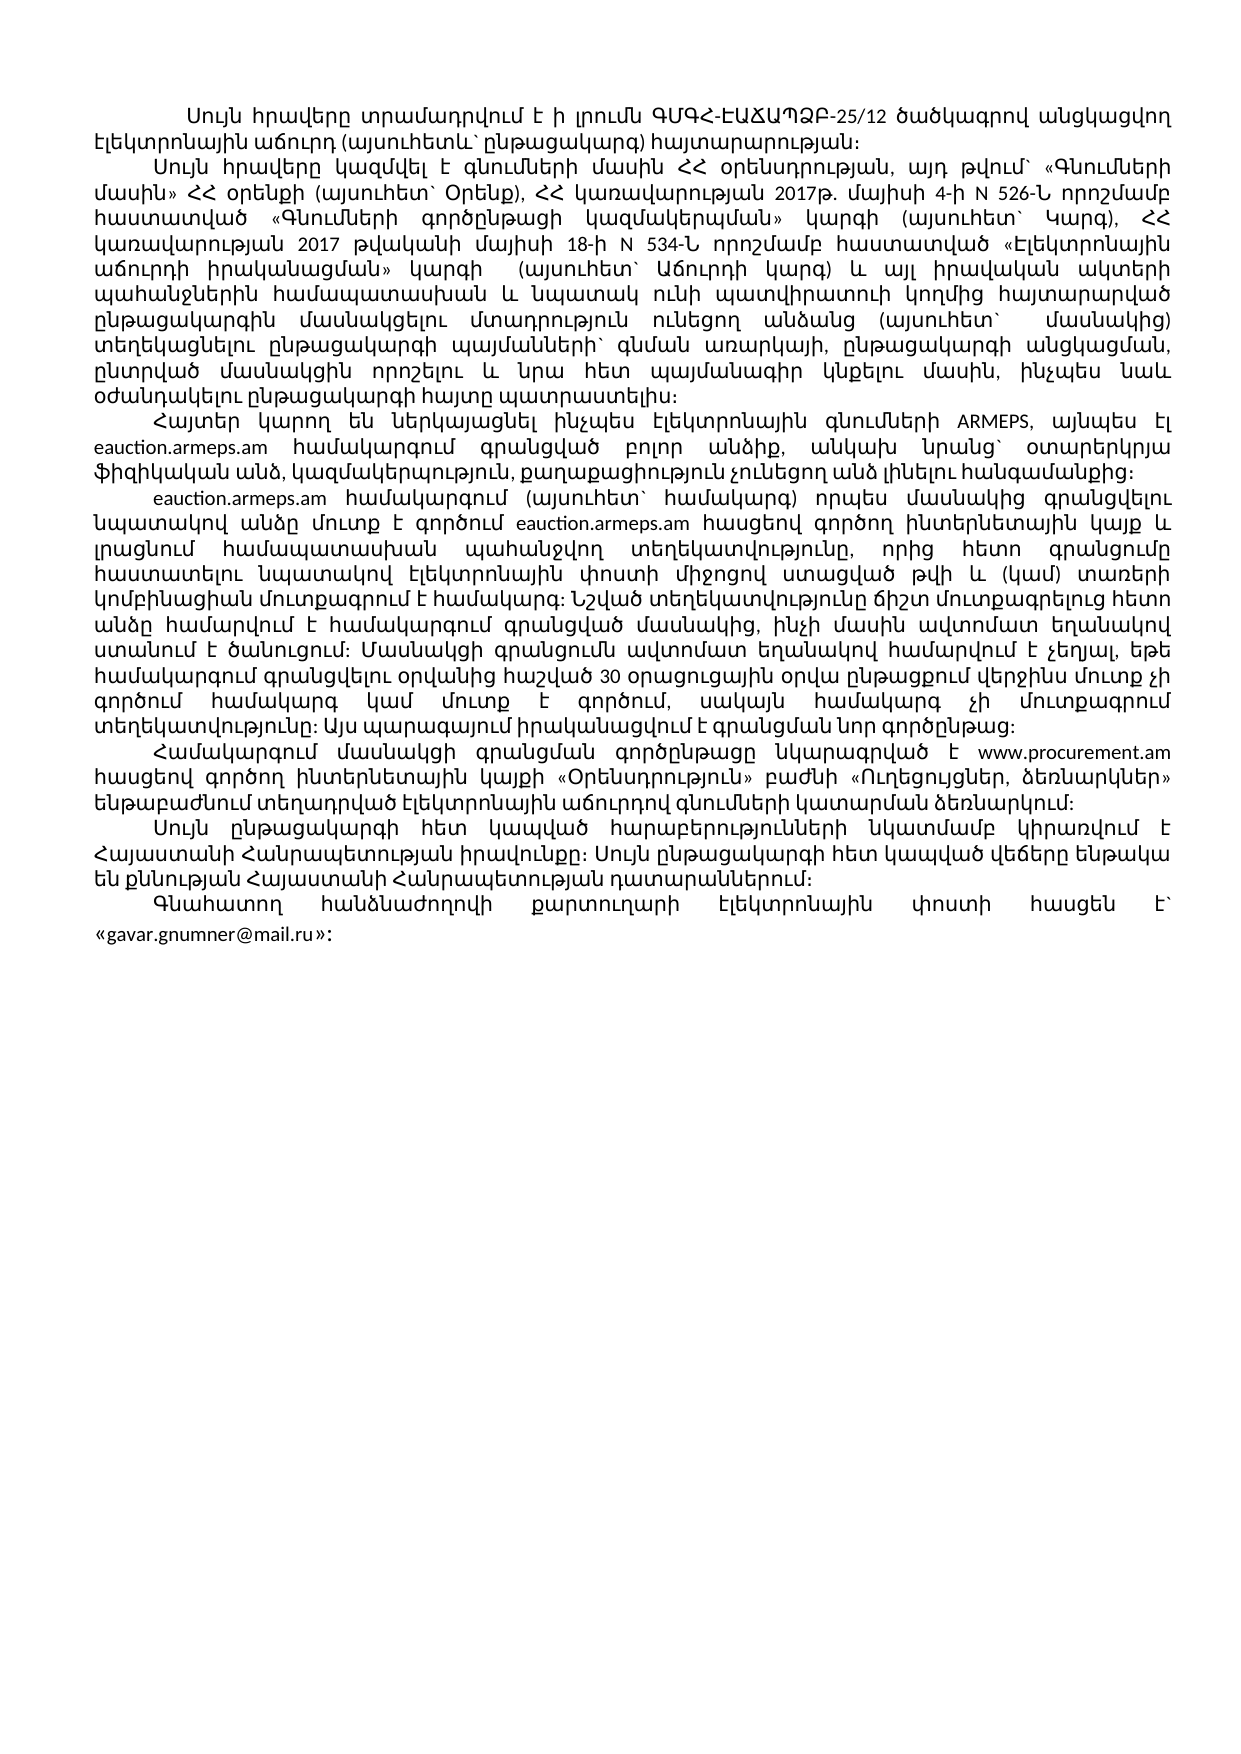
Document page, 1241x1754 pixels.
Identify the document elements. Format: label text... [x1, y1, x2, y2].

text Հայտեր կարող են ներկայացնել ինչպես էլեկտրոնային գնումների ARMEPS, այնպես էլ eauction.armeps.am համակարգում գրանցված բոլոր անձիք, անկախ նրանց` օտարերկրյա ֆիզիկական անձ, կազմակերպություն, քաղաքացիություն չունեցող անձ լինելու հանգամանքից։ [94, 409, 1171, 485]
text Սույն հրավերը տրամադրվում է ի լրումն ԳՄԳՀ-ԷԱՃԱՊՁԲ-25/12 ծածկագրով անցկացվող էլեկտրոնային աճուրդ (այսուհետև` ընթացակարգ) հայտարարության։ [94, 104, 1171, 154]
text Սույն հրավերը կազմվել է գնումների մասին ՀՀ օրենսդրության, այդ թվում` «Գնումների մասին» ՀՀ օրենքի (այսուհետ` Օրենք), ՀՀ կառավարության 2017թ. մայիսի 4-ի N 526-Ն որոշմամբ հաստատված «Գնումների գործընթացի կազմակերպման» կարգի (այսուհետ` Կարգ), ՀՀ կառավարության 2017 թվականի մայիսի 18-ի N 534-Ն որոշմամբ հաստատված «Էլեկտրոնային աճուրդի իրականացման» կարգի (այսուհետ` Աճուրդի կարգ) և այլ իրավական ակտերի պահանջներին համապատասխան և նպատակ ունի պատվիրատուի կողմից հայտարարված ընթացակարգին մասնակցելու մտադրություն ունեցող անձանց (այսուհետ` մասնակից) տեղեկացնելու ընթացակարգի պայմանների` գնման առարկայի, ընթացակարգի անցկացման, ընտրված մասնակցին որոշելու և նրա հետ պայմանագիր կնքելու մասին, ինչպես նաև օժանդակելու ընթացակարգի հայտը պատրաստելիս։ [94, 154, 1171, 409]
text Սույն ընթացակարգի հետ կապված հարաբերությունների նկատմամբ կիրառվում է Հայաստանի Հանրապետության իրավունքը։ Սույն ընթացակարգի հետ կապված վեճերը ենթակա են քննության Հայաստանի Հանրապետության դատարաններում։ [94, 815, 1171, 892]
text eauction.armeps.am համակարգում (այսուհետ` համակարգ) որպես մասնակից գրանցվելու նպատակով անձը մուտք է գործում eauction.armeps.am հասցեով գործող ինտերնետային կայք և լրացնում համապատասխան պահանջվող տեղեկատվությունը, որից հետո գրանցումը հաստատելու նպատակով էլեկտրոնային փոստի միջոցով ստացված թվի և (կամ) տառերի կոմբինացիան մուտքագրում է համակարգ: Նշված տեղեկատվությունը ճիշտ մուտքագրելուց հետո անձը համարվում է համակարգում գրանցված մասնակից, ինչի մասին ավտոմատ եղանակով ստանում է ծանուցում: Մասնակցի գրանցումն ավտոմատ եղանակով համարվում է չեղյալ, եթե համակարգում գրանցվելու օրվանից հաշված 30 օրացուցային օրվա ընթացքում վերջինս մուտք չի գործում համակարգ կամ մուտք է գործում, սակայն համակարգ չի մուտքագրում տեղեկատվությունը: Այս պարագայում իրականացվում է գրանցման նոր գործընթաց: [94, 485, 1171, 739]
text Գնահատող հանձնաժողովի քարտուղարի էլեկտրոնային փոստի հասցեն է` «gavar.gnumner@mail.ru»: [94, 892, 1171, 948]
text Համակարգում մասնակցի գրանցման գործընթացը նկարագրված է www.procurement.am հասցեով գործող ինտերնետային կայքի «Օրենսդրություն» բաժնի «Ուղեցույցներ, ձեռնարկներ» ենթաբաժնում տեղադրված էլեկտրոնային աճուրդով գնումների կատարման ձեռնարկում: [94, 739, 1171, 815]
